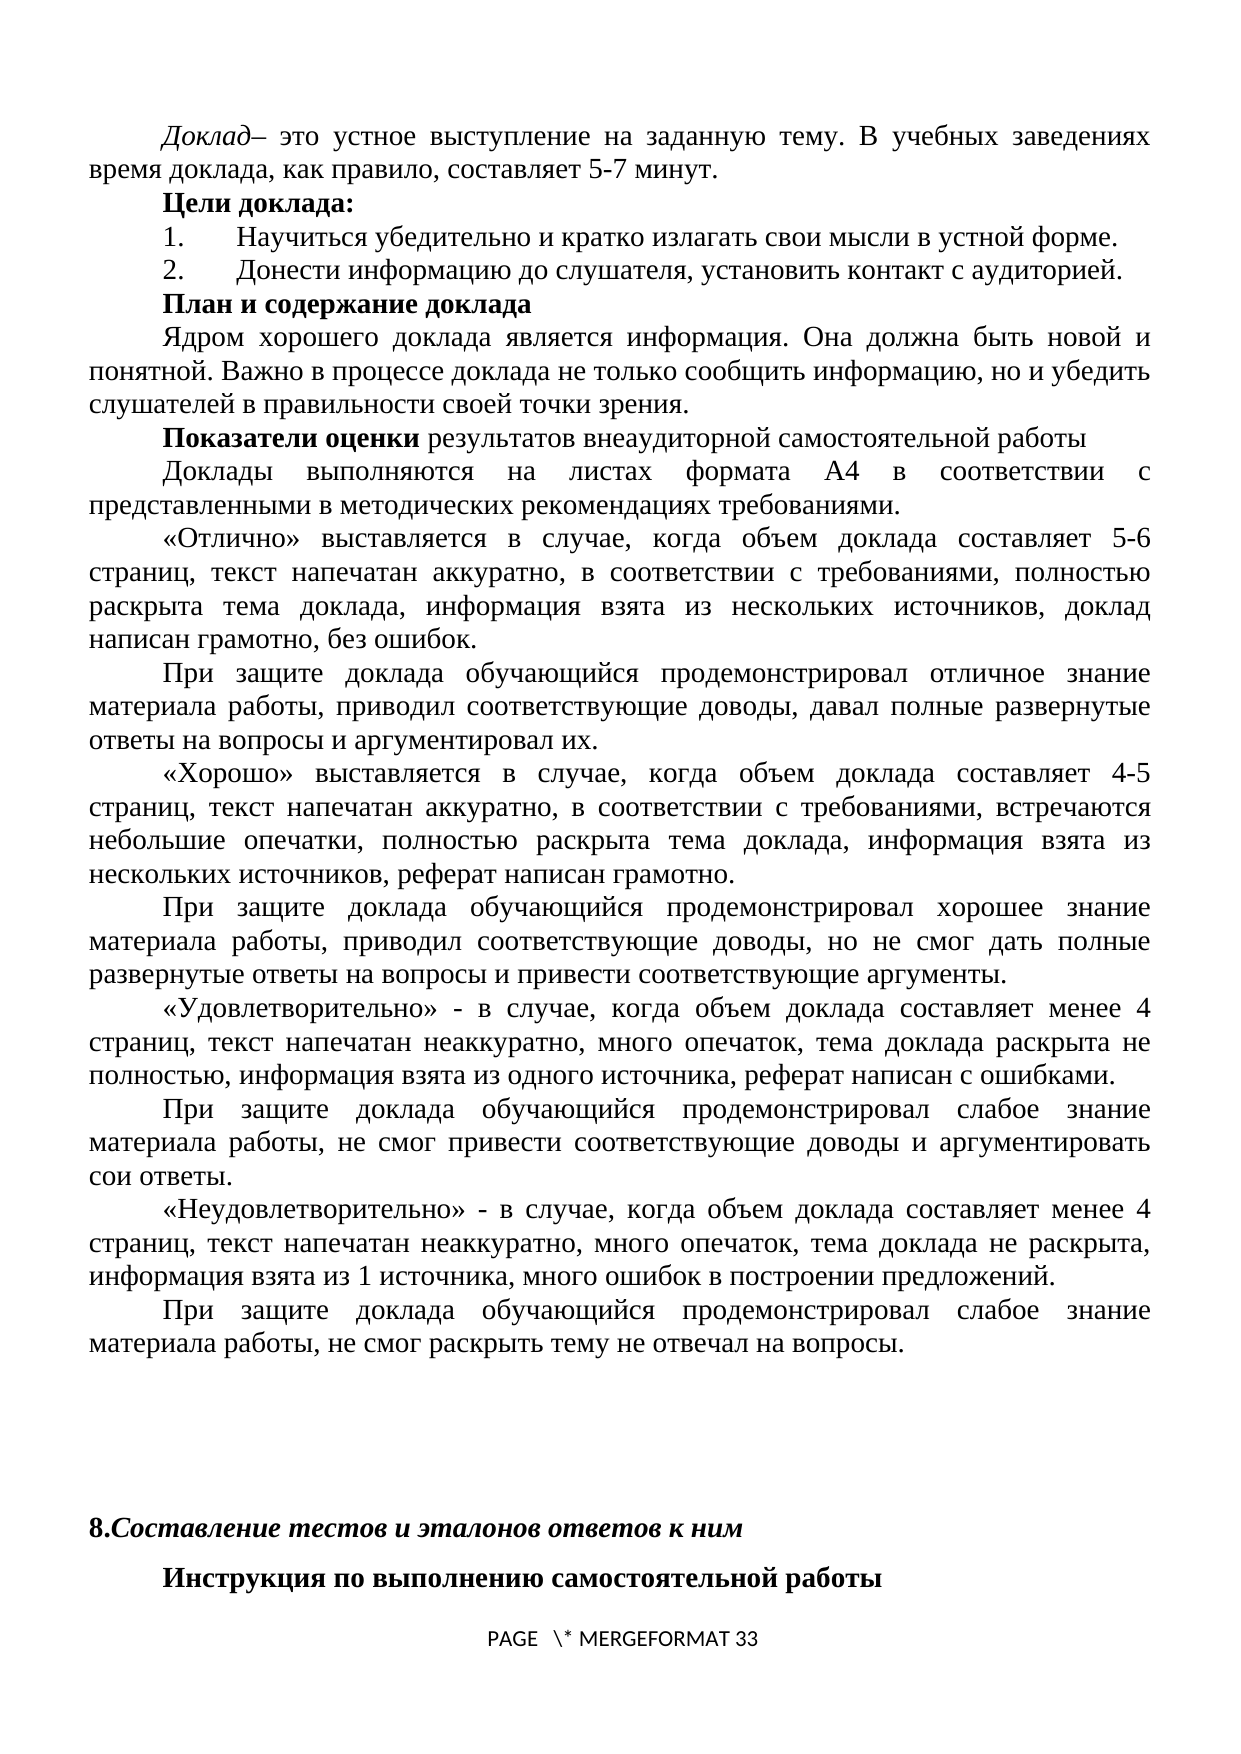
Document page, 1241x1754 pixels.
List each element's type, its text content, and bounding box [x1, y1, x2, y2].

text «Неудовлетворительно» - в случае, когда объем доклада составляет менее 4 страниц, текст напечатан неаккуратно, много опечаток, тема доклада не раскрыта, информация взята из 1 источника, много ошибок в построении предложений. [89, 1191, 1152, 1292]
text «Хорошо» выставляется в случае, когда объем доклада составляет 4-5 страниц, текст напечатан аккуратно, в соответствии с требованиями, встречаются небольшие опечатки, полностью раскрыта тема доклада, информация взята из нескольких источников, реферат написан грамотно. [89, 755, 1152, 889]
text 8.Составление тестов и эталонов ответов к ним [89, 1510, 1152, 1544]
text При защите доклада обучающийся продемонстрировал слабое знание материала работы, не смог раскрыть тему не отвечал на вопросы. [89, 1292, 1152, 1359]
text «Отлично» выставляется в случае, когда объем доклада составляет 5-6 страниц, текст напечатан аккуратно, в соответствии с требованиями, полностью раскрыта тема доклада, информация взята из нескольких источников, доклад написан грамотно, без ошибок. [89, 521, 1152, 655]
list Научиться убедительно и кратко излагать свои мысли в устной форме. [89, 219, 1152, 252]
text «Удовлетворительно» - в случае, когда объем доклада составляет менее 4 страниц, текст напечатан неаккуратно, много опечаток, тема доклада раскрыта не полностью, информация взята из одного источника, реферат написан с ошибками. [89, 990, 1152, 1091]
text Ядром хорошего доклада является информация. Она должна быть новой и понятной. Важно в процессе доклада не только сообщить информацию, но и убедить слушателей в правильности своей точки зрения. [89, 319, 1152, 420]
text При защите доклада обучающийся продемонстрировал хорошее знание материала работы, приводил соответствующие доводы, но не смог дать полные развернутые ответы на вопросы и привести соответствующие аргументы. [89, 889, 1152, 990]
text При защите доклада обучающийся продемонстрировал отличное знание материала работы, приводил соответствующие доводы, давал полные развернутые ответы на вопросы и аргументировал их. [89, 655, 1152, 755]
text При защите доклада обучающийся продемонстрировал слабое знание материала работы, не смог привести соответствующие доводы и аргументировать сои ответы. [89, 1091, 1152, 1191]
list Донести информацию до слушателя, установить контакт с аудиторией. [89, 252, 1152, 286]
text План и содержание доклада [89, 286, 1152, 319]
text Инструкция по выполнению самостоятельной работы [89, 1560, 1152, 1594]
text Доклад– это устное выступление на заданную тему. В учебных заведениях время доклада, как правило, составляет 5-7 минут. [89, 118, 1152, 185]
text Показатели оценки результатов внеаудиторной самостоятельной работы [89, 420, 1152, 453]
text Доклады выполняются на листах формата А4 в соответствии с представленными в методических рекомендациях требованиями. [89, 453, 1152, 521]
text Цели доклада: [89, 185, 1152, 219]
